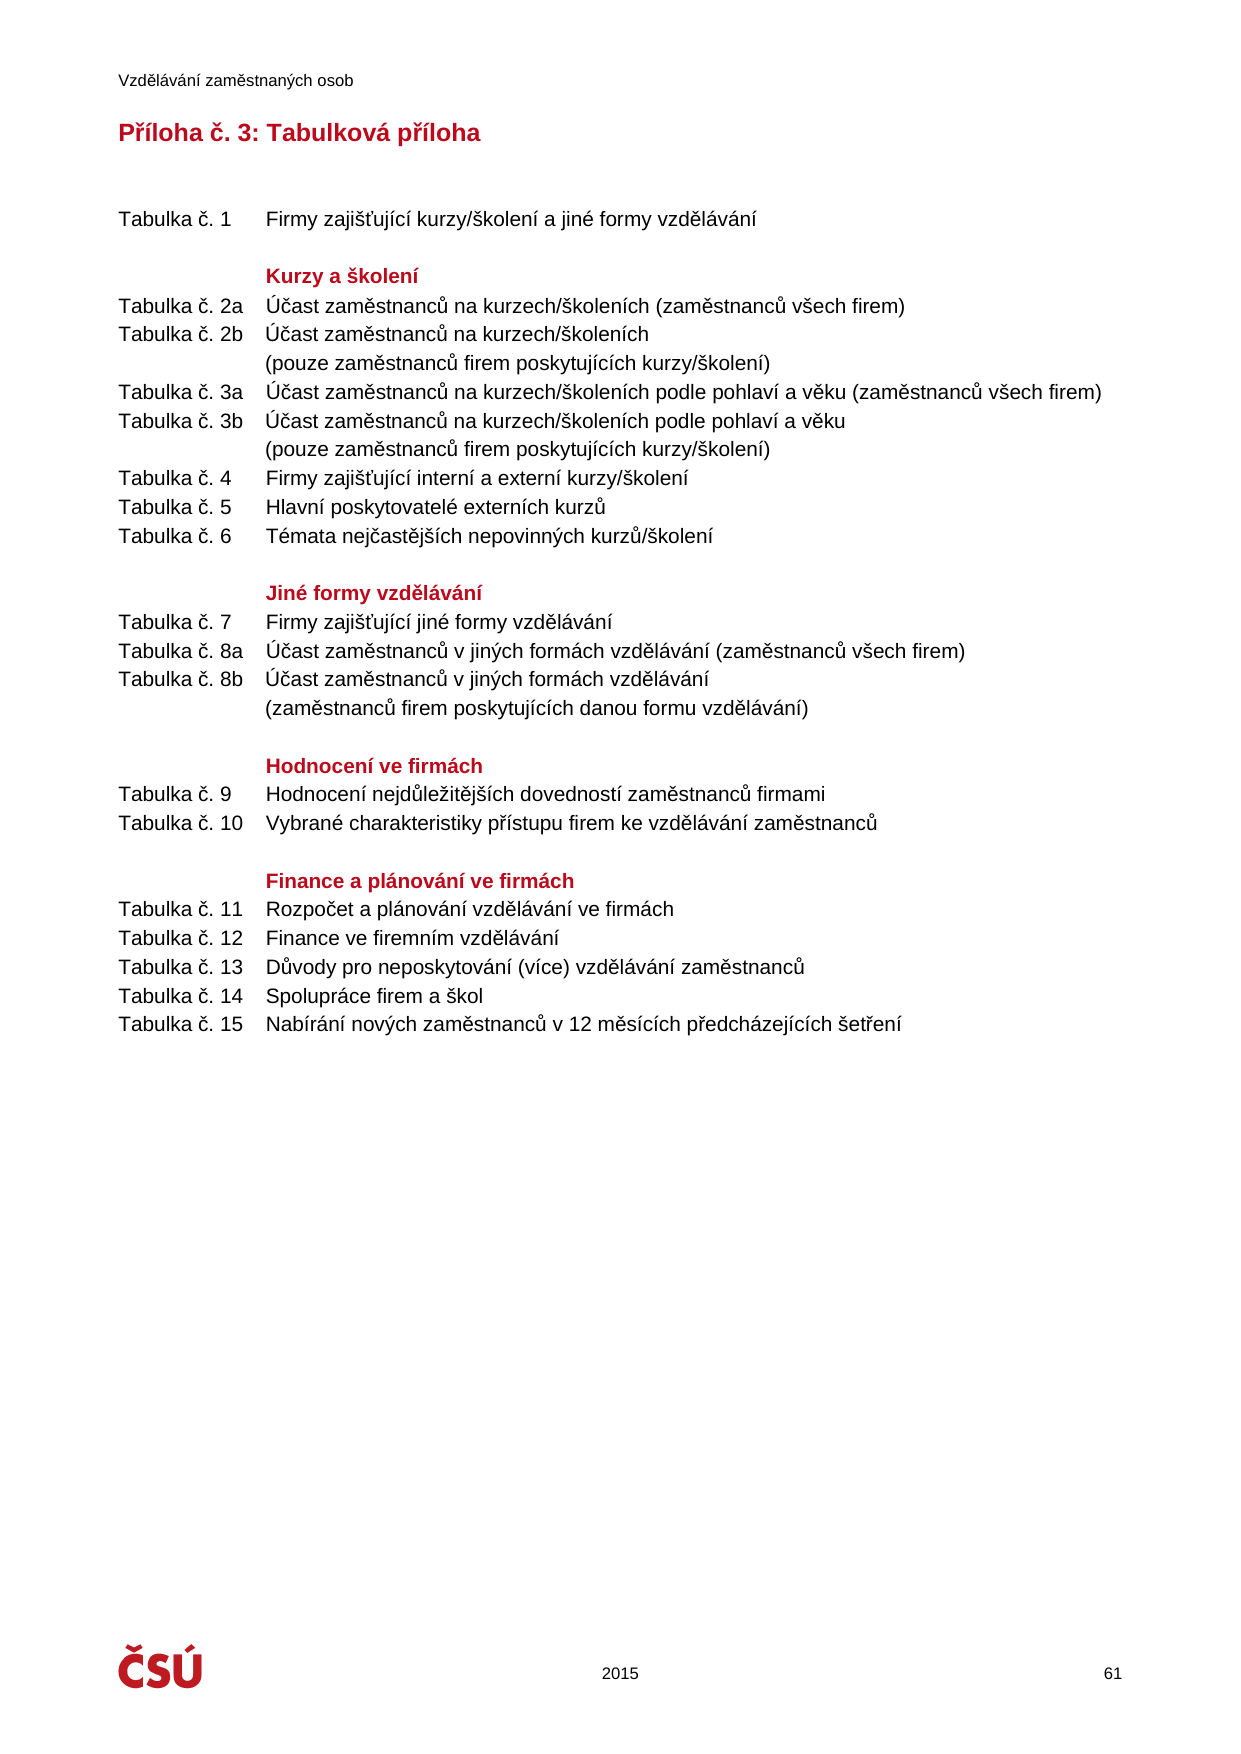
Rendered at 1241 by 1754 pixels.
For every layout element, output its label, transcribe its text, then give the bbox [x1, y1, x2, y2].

text Finance a plánování ve firmách [118, 868, 1122, 892]
text Tabulka č. 9 Hodnocení nejdůležitějších dovedností zaměstnanců firmami [118, 782, 1122, 806]
text Tabulka č. 8b Účast zaměstnanců v jiných formách vzdělávání [118, 667, 1122, 691]
text Jiné formy vzdělávání [118, 581, 1122, 605]
text Tabulka č. 10 Vybrané charakteristiky přístupu firem ke vzdělávání zaměstnanců [118, 811, 1122, 835]
text Tabulka č. 1 Firmy zajišťující kurzy/školení a jiné formy vzdělávání [118, 206, 1122, 230]
subtitle Příloha č. 3: Tabulková příloha [118, 118, 1122, 147]
text (zaměstnanců firem poskytujících danou formu vzdělávání) [265, 696, 1122, 720]
text Tabulka č. 2a Účast zaměstnanců na kurzech/školeních (zaměstnanců všech firem) [118, 293, 1122, 317]
text Tabulka č. 11 Rozpočet a plánování vzdělávání ve firmách [118, 897, 1122, 921]
text Tabulka č. 15 Nabírání nových zaměstnanců v 12 měsících předcházejících šetření [118, 1012, 1122, 1036]
text Tabulka č. 4 Firmy zajišťující interní a externí kurzy/školení [118, 466, 1122, 490]
text Tabulka č. 5 Hlavní poskytovatelé externích kurzů [118, 495, 1122, 519]
text (pouze zaměstnanců firem poskytujících kurzy/školení) [265, 437, 1122, 461]
text Tabulka č. 3a Účast zaměstnanců na kurzech/školeních podle pohlaví a věku (zaměstnanců všech firem) [118, 380, 1122, 404]
text Tabulka č. 12 Finance ve firemním vzdělávání [118, 926, 1122, 950]
text Kurzy a školení [118, 264, 1122, 288]
text Tabulka č. 14 Spolupráce firem a škol [118, 983, 1122, 1007]
text Hodnocení ve firmách [118, 753, 1122, 777]
text Tabulka č. 3b Účast zaměstnanců na kurzech/školeních podle pohlaví a věku [118, 408, 1122, 432]
text Tabulka č. 8a Účast zaměstnanců v jiných formách vzdělávání (zaměstnanců všech firem) [118, 638, 1122, 662]
text Tabulka č. 6 Témata nejčastějších nepovinných kurzů/školení [118, 523, 1122, 547]
text Tabulka č. 2b Účast zaměstnanců na kurzech/školeních [118, 322, 1122, 346]
text Tabulka č. 7 Firmy zajišťující jiné formy vzdělávání [118, 610, 1122, 634]
text (pouze zaměstnanců firem poskytujících kurzy/školení) [265, 351, 1122, 375]
picture [118, 1643, 202, 1689]
text Tabulka č. 13 Důvody pro neposkytování (více) vzdělávání zaměstnanců [118, 955, 1122, 979]
